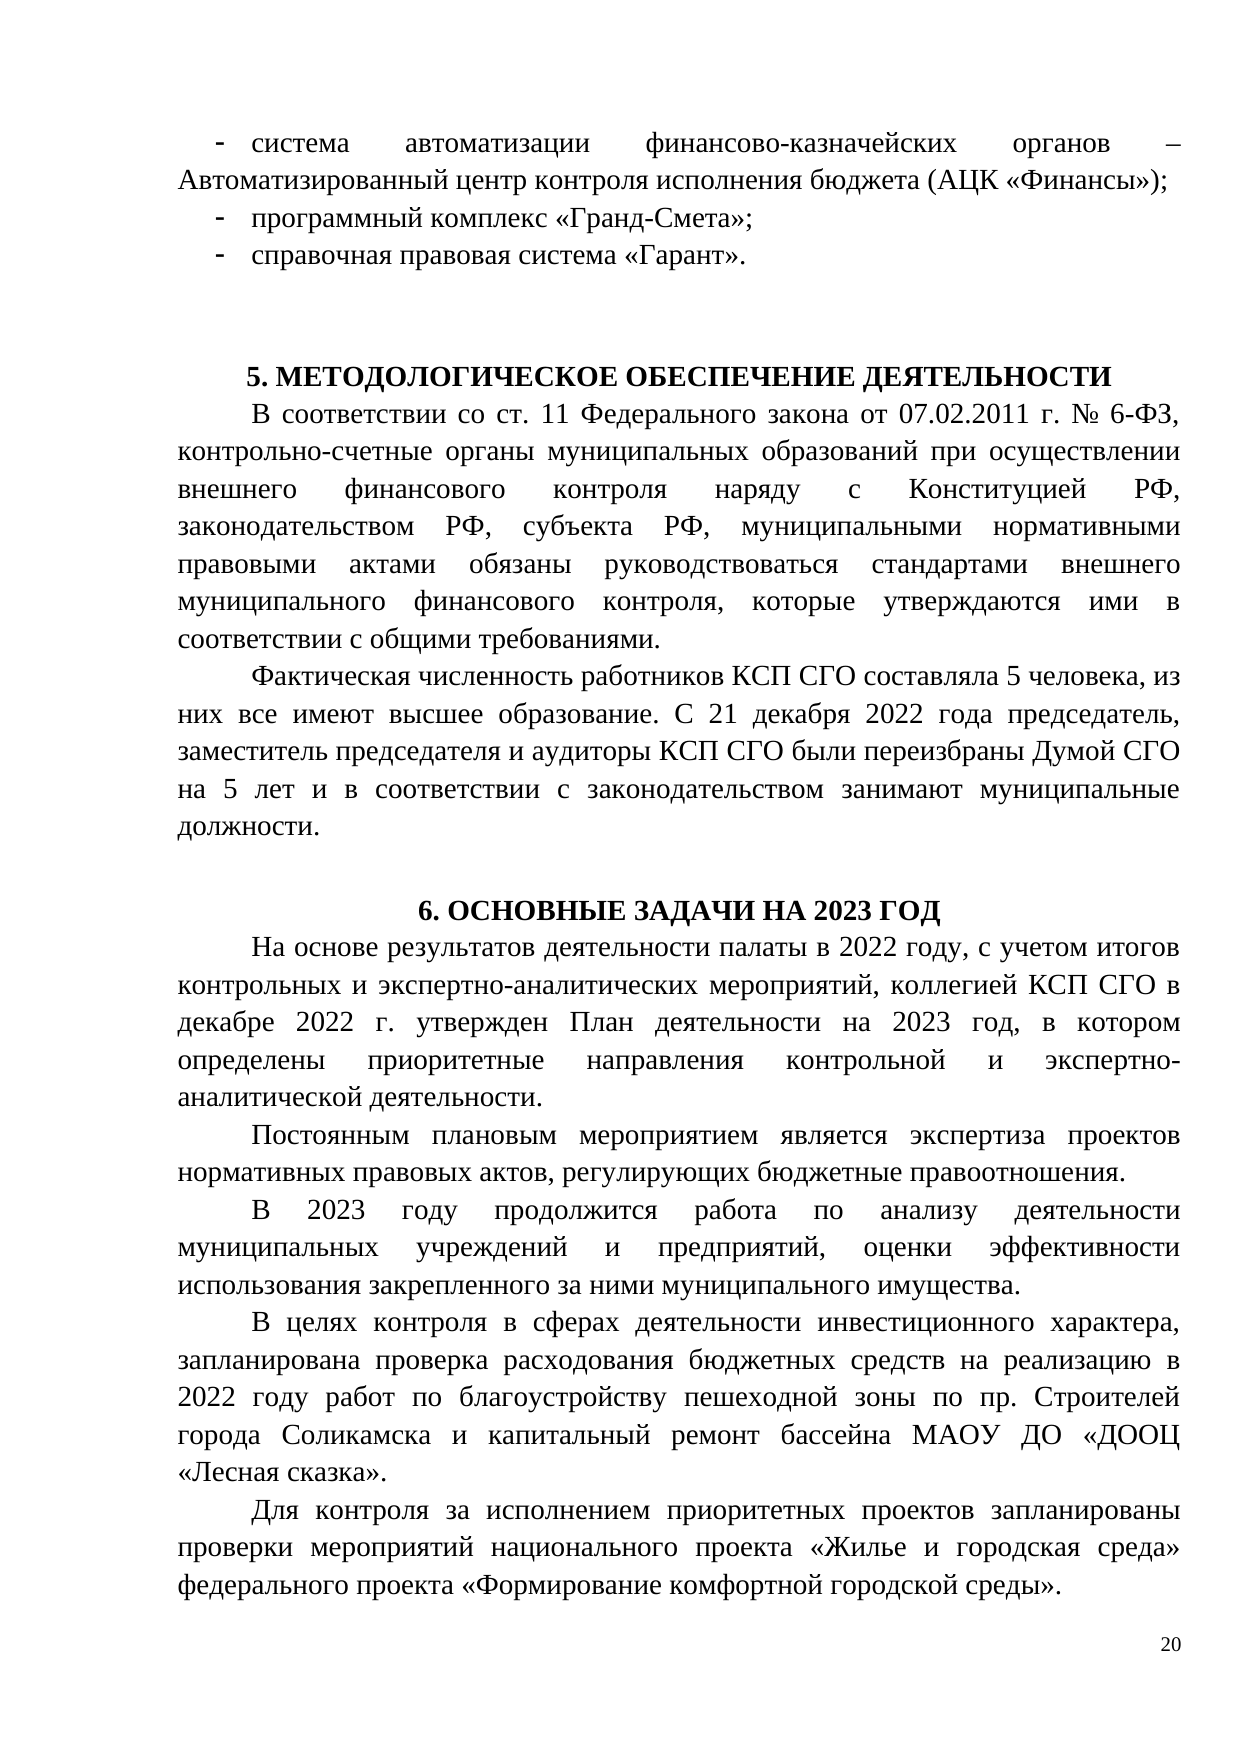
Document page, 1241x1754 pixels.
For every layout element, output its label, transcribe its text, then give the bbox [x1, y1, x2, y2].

list программный комплекс «Гранд-Смета»; [177, 197, 1181, 234]
text В 2023 году продолжится работа по анализу деятельности муниципальных учреждений и предприятий, оценки эффективности использования закрепленного за ними муниципального имущества. [177, 1189, 1181, 1302]
text Постоянным плановым мероприятием является экспертиза проектов нормативных правовых актов, регулирующих бюджетные правоотношения. [177, 1114, 1181, 1189]
subtitle 5. МЕТОДОЛОГИЧЕСКОЕ ОБЕСПЕЧЕНИЕ ДЕЯТЕЛЬНОСТИ [177, 359, 1181, 393]
list Для контроля за исполнением приоритетных проектов запланированы проверки мероприятий национального проекта «Жилье и городская среда» федерального проекта «Формирование комфортной городской среды». [177, 1489, 1181, 1602]
list система автоматизации финансово-казначейских органов – Автоматизированный центр контроля исполнения бюджета (АЦК «Финансы»); [177, 122, 1181, 197]
subtitle 6. ОСНОВНЫЕ ЗАДАЧИ НА 2023 ГОД [177, 893, 1181, 927]
text На основе результатов деятельности палаты в 2022 году, с учетом итогов контрольных и экспертно-аналитических мероприятий, коллегией КСП СГО в декабре 2022 г. утвержден План деятельности на 2023 год, в котором определены приоритетные направления контрольной и экспертно-аналитической деятельности. [177, 927, 1181, 1114]
list В соответствии со ст. 11 Федерального закона от 07.02.2011 г. № 6-ФЗ, контрольно-счетные органы муниципальных образований при осуществлении внешнего финансового контроля наряду с Конституцией РФ, законодательством РФ, субъекта РФ, муниципальными нормативными правовыми актами обязаны руководствоваться стандартами внешнего муниципального финансового контроля, которые утверждаются ими в соответствии с общими требованиями. [177, 393, 1181, 656]
list справочная правовая система «Гарант». [177, 234, 1181, 272]
text В целях контроля в сферах деятельности инвестиционного характера, запланирована проверка расходования бюджетных средств на реализацию в 2022 году работ по благоустройству пешеходной зоны по пр. Строителей города Соликамска и капитальный ремонт бассейна МАОУ ДО «ДООЦ «Лесная сказка». [177, 1302, 1181, 1489]
list Фактическая численность работников КСП СГО составляла 5 человека, из них все имеют высшее образование. С 21 декабря 2022 года председатель, заместитель председателя и аудиторы КСП СГО были переизбраны Думой СГО на 5 лет и в соответствии с законодательством занимают муниципальные должности. [177, 656, 1181, 843]
